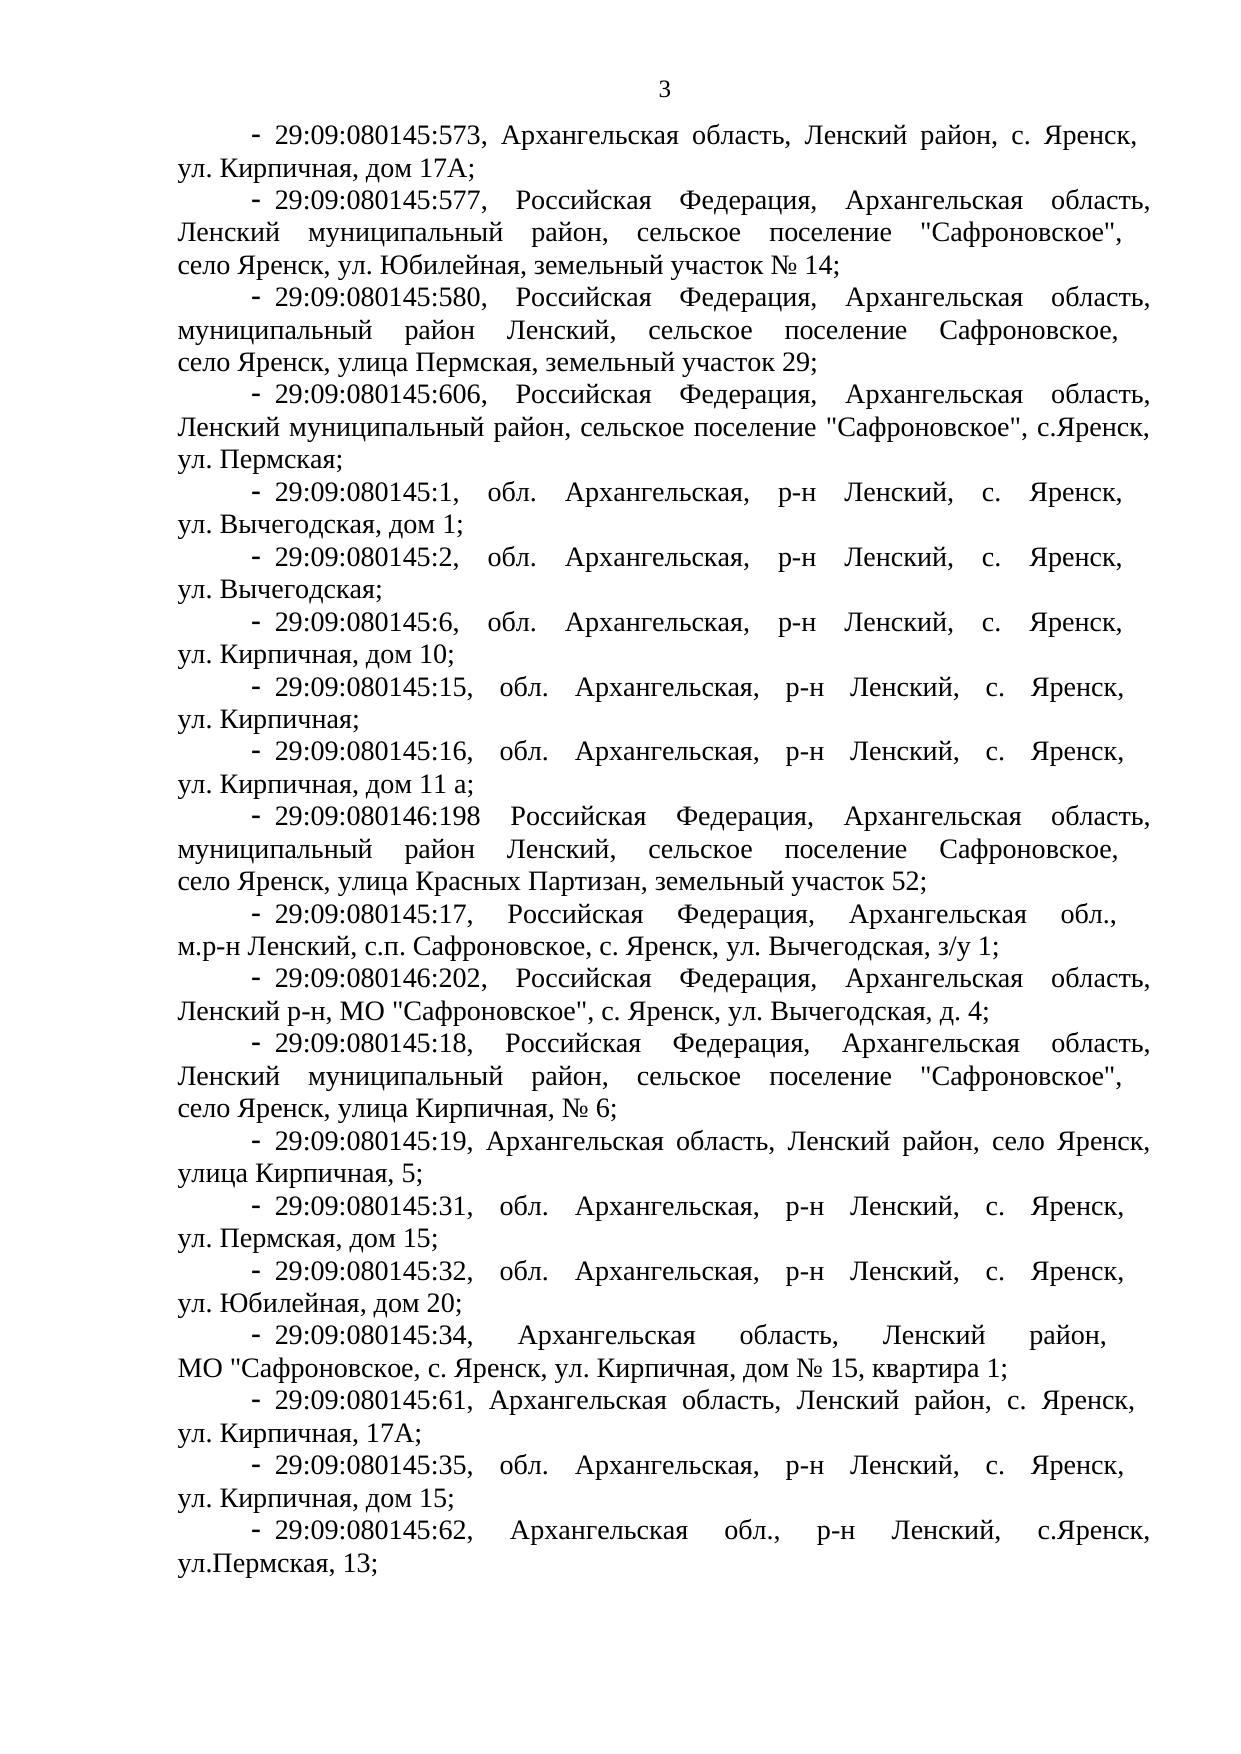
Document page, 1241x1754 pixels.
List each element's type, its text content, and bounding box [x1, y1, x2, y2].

list 29:09:080146:198 Российская Федерация, Архангельская область, муниципальный район Ленский, сельское поселение Сафроновское, село Яренск, улица Красных Партизан, земельный участок 52; [177, 799, 1152, 897]
list 29:09:080145:606, Российская Федерация, Архангельская область, Ленский муниципальный район, сельское поселение "Сафроновское", с.Яренск, ул. Пермская; [177, 378, 1152, 475]
list 29:09:080145:34, Архангельская область, Ленский район, МО "Сафроновское, с. Яренск, ул. Кирпичная, дом № 15, квартира 1; [177, 1318, 1152, 1383]
list 29:09:080145:573, Архангельская область, Ленский район, с. Яренск, ул. Кирпичная, дом 17А; [177, 118, 1152, 183]
list 29:09:080145:19, Архангельская область, Ленский район, село Яренск, улица Кирпичная, 5; [177, 1124, 1152, 1189]
list 29:09:080145:35, обл. Архангельская, р-н Ленский, с. Яренск, ул. Кирпичная, дом 15; [177, 1448, 1152, 1513]
list 29:09:080145:61, Архангельская область, Ленский район, с. Яренск, ул. Кирпичная, 17А; [177, 1383, 1152, 1448]
list 29:09:080145:16, обл. Архангельская, р-н Ленский, с. Яренск, ул. Кирпичная, дом 11 а; [177, 734, 1152, 799]
list 29:09:080145:6, обл. Архангельская, р-н Ленский, с. Яренск, ул. Кирпичная, дом 10; [177, 605, 1152, 669]
list 29:09:080145:32, обл. Архангельская, р-н Ленский, с. Яренск, ул. Юбилейная, дом 20; [177, 1253, 1152, 1318]
list 29:09:080145:580, Российская Федерация, Архангельская область, муниципальный район Ленский, сельское поселение Сафроновское, село Яренск, улица Пермская, земельный участок 29; [177, 280, 1152, 378]
list 29:09:080145:577, Российская Федерация, Архангельская область, Ленский муниципальный район, сельское поселение "Сафроновское", село Яренск, ул. Юбилейная, земельный участок № 14; [177, 183, 1152, 280]
list 29:09:080145:18, Российская Федерация, Архангельская область, Ленский муниципальный район, сельское поселение "Сафроновское", село Яренск, улица Кирпичная, № 6; [177, 1026, 1152, 1124]
list 29:09:080145:15, обл. Архангельская, р-н Ленский, с. Яренск, ул. Кирпичная; [177, 669, 1152, 734]
list 29:09:080146:202, Российская Федерация, Архангельская область, Ленский р-н, МО "Сафроновское", с. Яренск, ул. Вычегодская, д. 4; [177, 962, 1152, 1026]
list 29:09:080145:2, обл. Архангельская, р-н Ленский, с. Яренск, ул. Вычегодская; [177, 540, 1152, 605]
list 29:09:080145:17, Российская Федерация, Архангельская обл., м.р-н Ленский, с.п. Сафроновское, с. Яренск, ул. Вычегодская, з/у 1; [177, 897, 1152, 962]
list 29:09:080145:31, обл. Архангельская, р-н Ленский, с. Яренск, ул. Пермская, дом 15; [177, 1189, 1152, 1253]
list 29:09:080145:1, обл. Архангельская, р-н Ленский, с. Яренск, ул. Вычегодская, дом 1; [177, 475, 1152, 540]
list 29:09:080145:62, Архангельская обл., р-н Ленский, с.Яренск, ул.Пермская, 13; [177, 1513, 1152, 1578]
